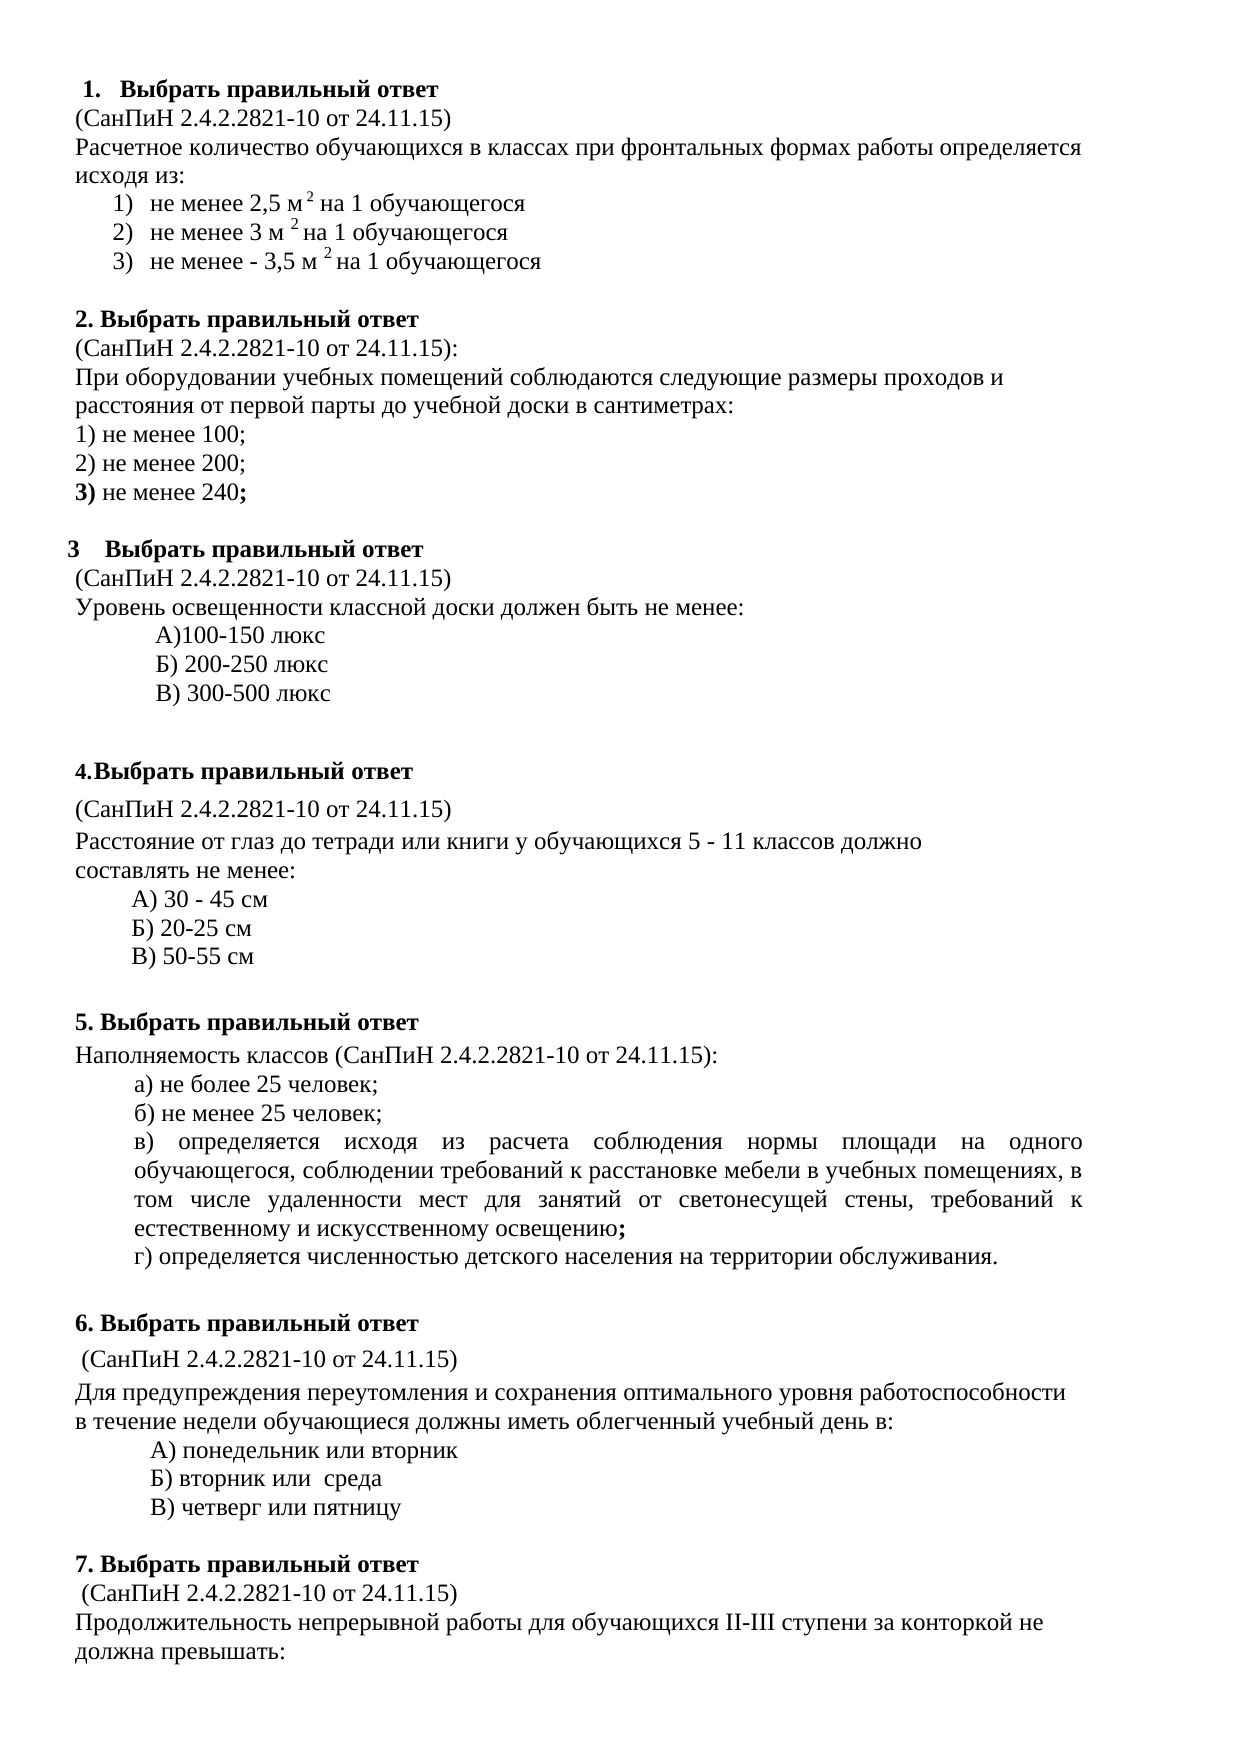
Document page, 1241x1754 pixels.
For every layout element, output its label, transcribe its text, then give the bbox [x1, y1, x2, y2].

text б) не менее 25 человек; [134, 1098, 1211, 1126]
text (СанПиН 2.4.2.2821-10 от 24.11.15): [75, 333, 1211, 362]
text Расчетное количество обучающихся в классах при фронтальных формах работы определяется исходя из: [75, 132, 1085, 189]
text При оборудовании учебных помещений соблюдаются следующие размеры проходов и расстояния от первой парты до учебной доски в сантиметрах: [75, 362, 1007, 419]
text (СанПиН 2.4.2.2821-10 от 24.11.15) [75, 563, 1211, 592]
text Б) 20-25 см [131, 913, 1211, 941]
text Для предупреждения переутомления и сохранения оптимального уровня работоспособности в течение недели обучающиеся должны иметь облегченный учебный день в: [75, 1377, 1069, 1435]
text В) 50-55 см [131, 941, 1211, 970]
list не менее 200; [75, 448, 1211, 477]
subtitle 3 Выбрать правильный ответ [67, 535, 1211, 563]
subtitle Выбрать правильный ответ [75, 1007, 1211, 1036]
text В) 300-500 люкс [153, 678, 333, 707]
list не менее 3 м 2 на 1 обучающегося [112, 217, 1211, 246]
text (СанПиН 2.4.2.2821-10 от 24.11.15) [75, 103, 1211, 132]
text Расстояние от глаз до тетради или книги у обучающихся 5 - 11 классов должно составлять не менее: [75, 826, 990, 884]
subtitle Выбрать правильный ответ [75, 304, 1211, 333]
text (СанПиН 2.4.2.2821-10 от 24.11.15) [81, 1344, 1211, 1373]
subtitle Выбрать правильный ответ [82, 74, 1211, 103]
text в) определяется исходя из расчета соблюдения нормы площади на одного обучающегося, соблюдении требований к расстановке мебели в учебных помещениях, в том числе удаленности мест для занятий от светонесущей стены, требований к естественному и искусственному освещению; [134, 1126, 1084, 1241]
text г) определяется численностью детского населения на территории обслуживания. [134, 1241, 1211, 1270]
list не менее 2,5 м 2 на 1 обучающегося [112, 189, 1211, 217]
text Наполняемость классов (СанПиН 2.4.2.2821-10 от 24.11.15): а) не более 25 человек; [75, 1040, 721, 1098]
list не менее - 3,5 м 2 на 1 обучающегося [112, 246, 1211, 276]
subtitle Выбрать правильный ответ [75, 756, 1211, 785]
text Б) 200-250 люкс [151, 649, 333, 678]
text (СанПиН 2.4.2.2821-10 от 24.11.15) [75, 794, 1211, 822]
text (СанПиН 2.4.2.2821-10 от 24.11.15) [81, 1579, 1211, 1607]
subtitle Выбрать правильный ответ [75, 1308, 1211, 1336]
text Уровень освещенности классной доски должен быть не менее: А)100-150 люкс [75, 592, 746, 649]
text В) четверг или пятницу [150, 1492, 1211, 1521]
list не менее 100; [75, 419, 1211, 448]
text А) 30 - 45 см [131, 884, 1211, 913]
subtitle Выбрать правильный ответ [75, 1550, 1211, 1579]
text А) понедельник или вторник Б) вторник или среда [150, 1435, 471, 1492]
list не менее 240; [75, 477, 1211, 506]
text Продолжительность непрерывной работы для обучающихся II-III ступени за конторкой не должна превышать: [75, 1607, 1069, 1665]
